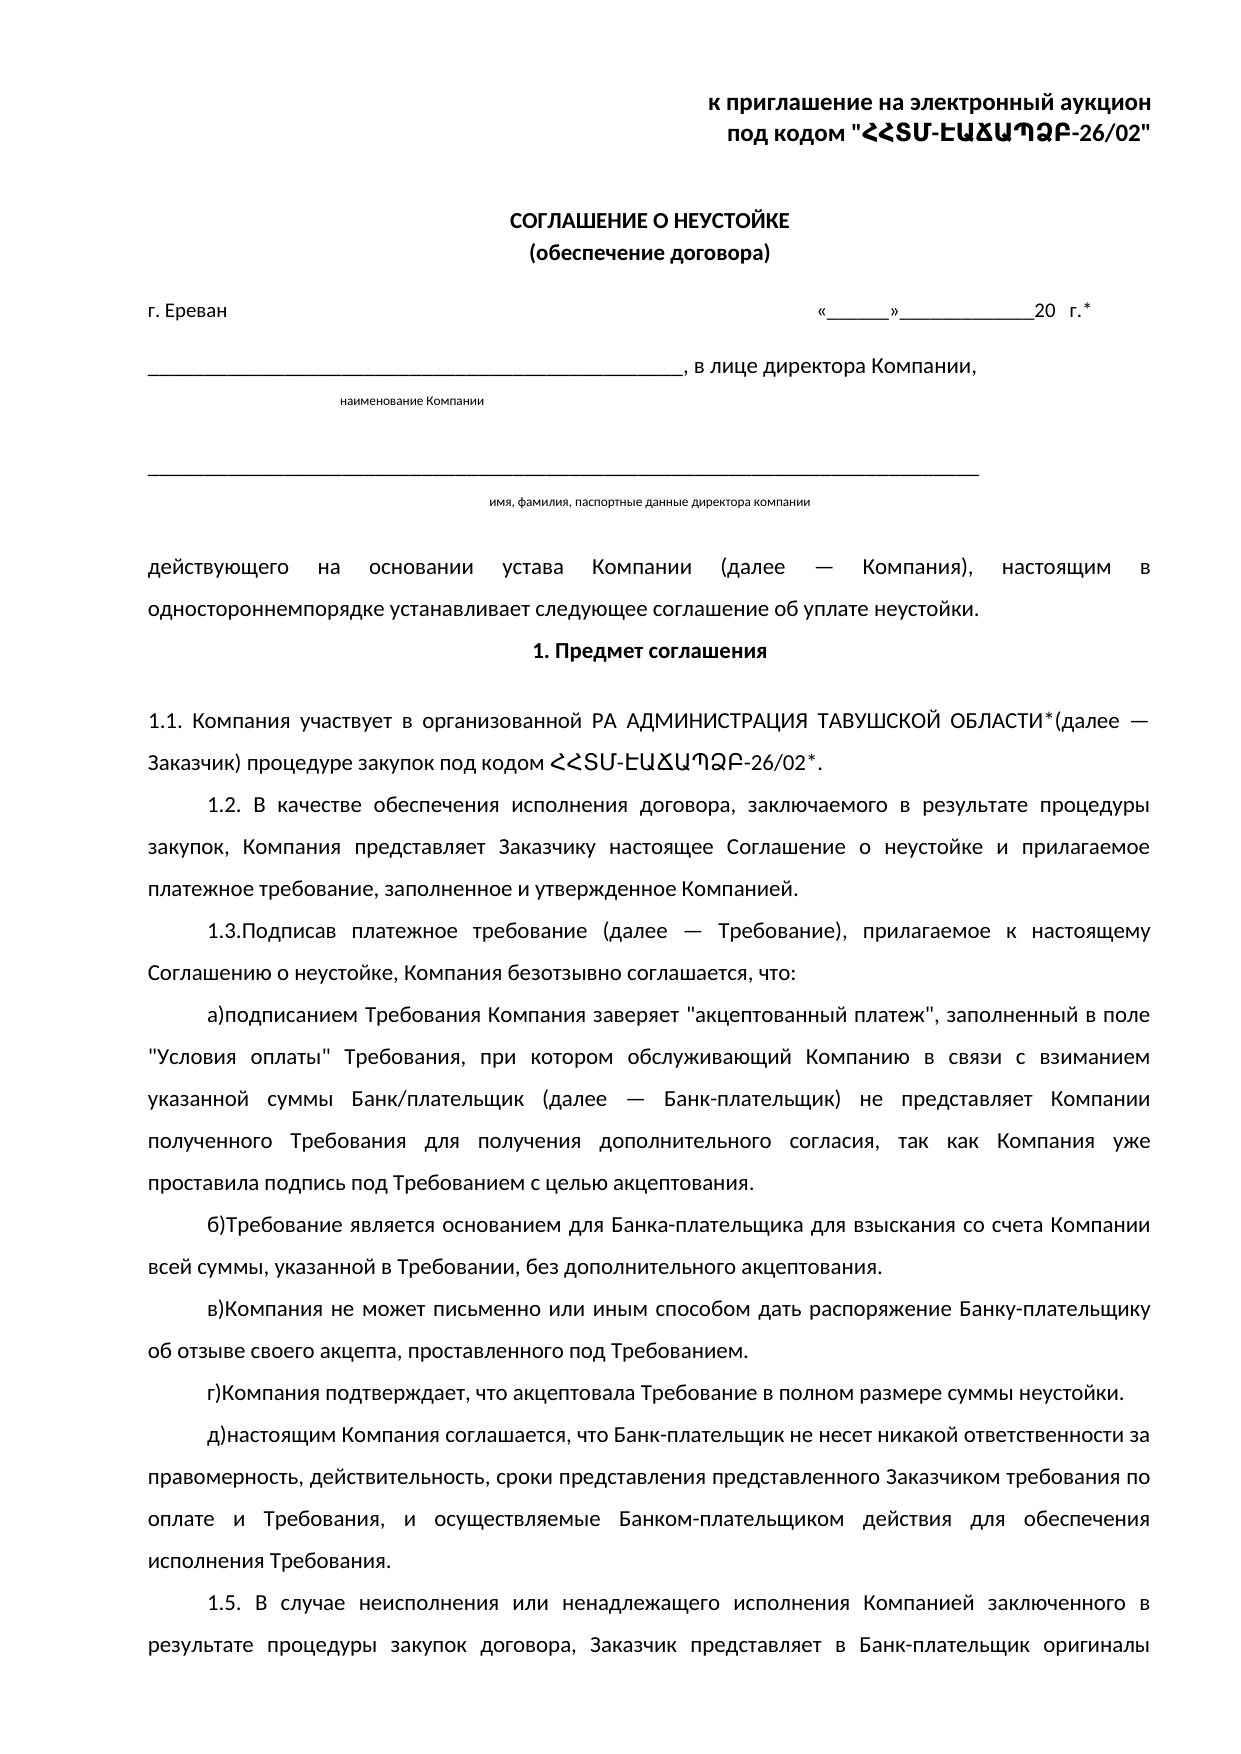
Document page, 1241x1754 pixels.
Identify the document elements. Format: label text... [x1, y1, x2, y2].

text имя, фамилия, паспортные данные директора компании [148, 494, 1152, 522]
text в)Компания не может письменно или иным способом дать распоряжение Банку-плательщику об отзыве своего акцепта, проставленного под Требованием. [148, 1294, 1152, 1364]
text 1.3.Подписав платежное требование (далее — Требование), прилагаемое к настоящему Соглашению о неустойке, Компания безотзывно соглашается, что: [148, 916, 1152, 986]
text _______________________________________________, в лице директора Компании, [148, 351, 1152, 379]
table_header г. Ереван [136, 297, 635, 351]
table_header «______»_____________20 г.* [635, 297, 1104, 351]
text 1.2. В качестве обеспечения исполнения договора, заключаемого в результате процедуры закупок, Компания представляет Заказчику настоящее Соглашение о неустойке и прилагаемое платежное требование, заполненное и утвержденное Компанией. [148, 790, 1152, 902]
text 1. Предмет соглашения [148, 636, 1152, 664]
text г)Компания подтверждает, что акцептовала Требование в полном размере суммы неустойки. [148, 1378, 1152, 1406]
text _________________________________________________________________________ [148, 452, 1152, 480]
text д)настоящим Компания соглашается, что Банк-плательщик не несет никакой ответственности за правомерность, действительность, сроки представления представленного Заказчиком требования по оплате и Требования, и осуществляемые Банком-плательщиком действия для обеспечения исполнения Требования. [148, 1420, 1152, 1574]
text б)Требование является основанием для Банка-плательщика для взыскания со счета Компании всей суммы, указанной в Требовании, без дополнительного акцептования. [148, 1210, 1152, 1280]
text к приглашение на электронный аукцион [177, 86, 1152, 117]
text под кодом "ՀՀՏՄ-ԷԱՃԱՊՁԲ-26/02" [148, 117, 1152, 147]
text наименование Компании [340, 393, 1152, 421]
text а)подписанием Требования Компания заверяет "акцептованный платеж", заполненный в поле "Условия оплаты" Требования, при котором обслуживающий Компанию в связи с взиманием указанной суммы Банк/плательщик (далее — Банк-плательщик) не представляет Компании полученного Требования для получения дополнительного согласия, так как Компания уже проставила подпись под Требованием с целью акцептования. [148, 1000, 1152, 1196]
text СОГЛАШЕНИЕ О НЕУСТОЙКЕ [148, 206, 1152, 234]
text 1.1. Компания участвует в организованной РА АДМИНИСТРАЦИЯ ТАВУШСКОЙ ОБЛАСТИ*(далее — Заказчик) процедуре закупок под кодом ՀՀՏՄ-ԷԱՃԱՊՁԲ-26/02*. [148, 706, 1152, 776]
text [148, 1588, 1152, 1658]
text действующего на основании устава Компании (далее — Компания), настоящим в одностороннемпорядке устанавливает следующее соглашение об уплате неустойки. [148, 552, 1152, 622]
text (обеспечение договора) [148, 238, 1152, 266]
